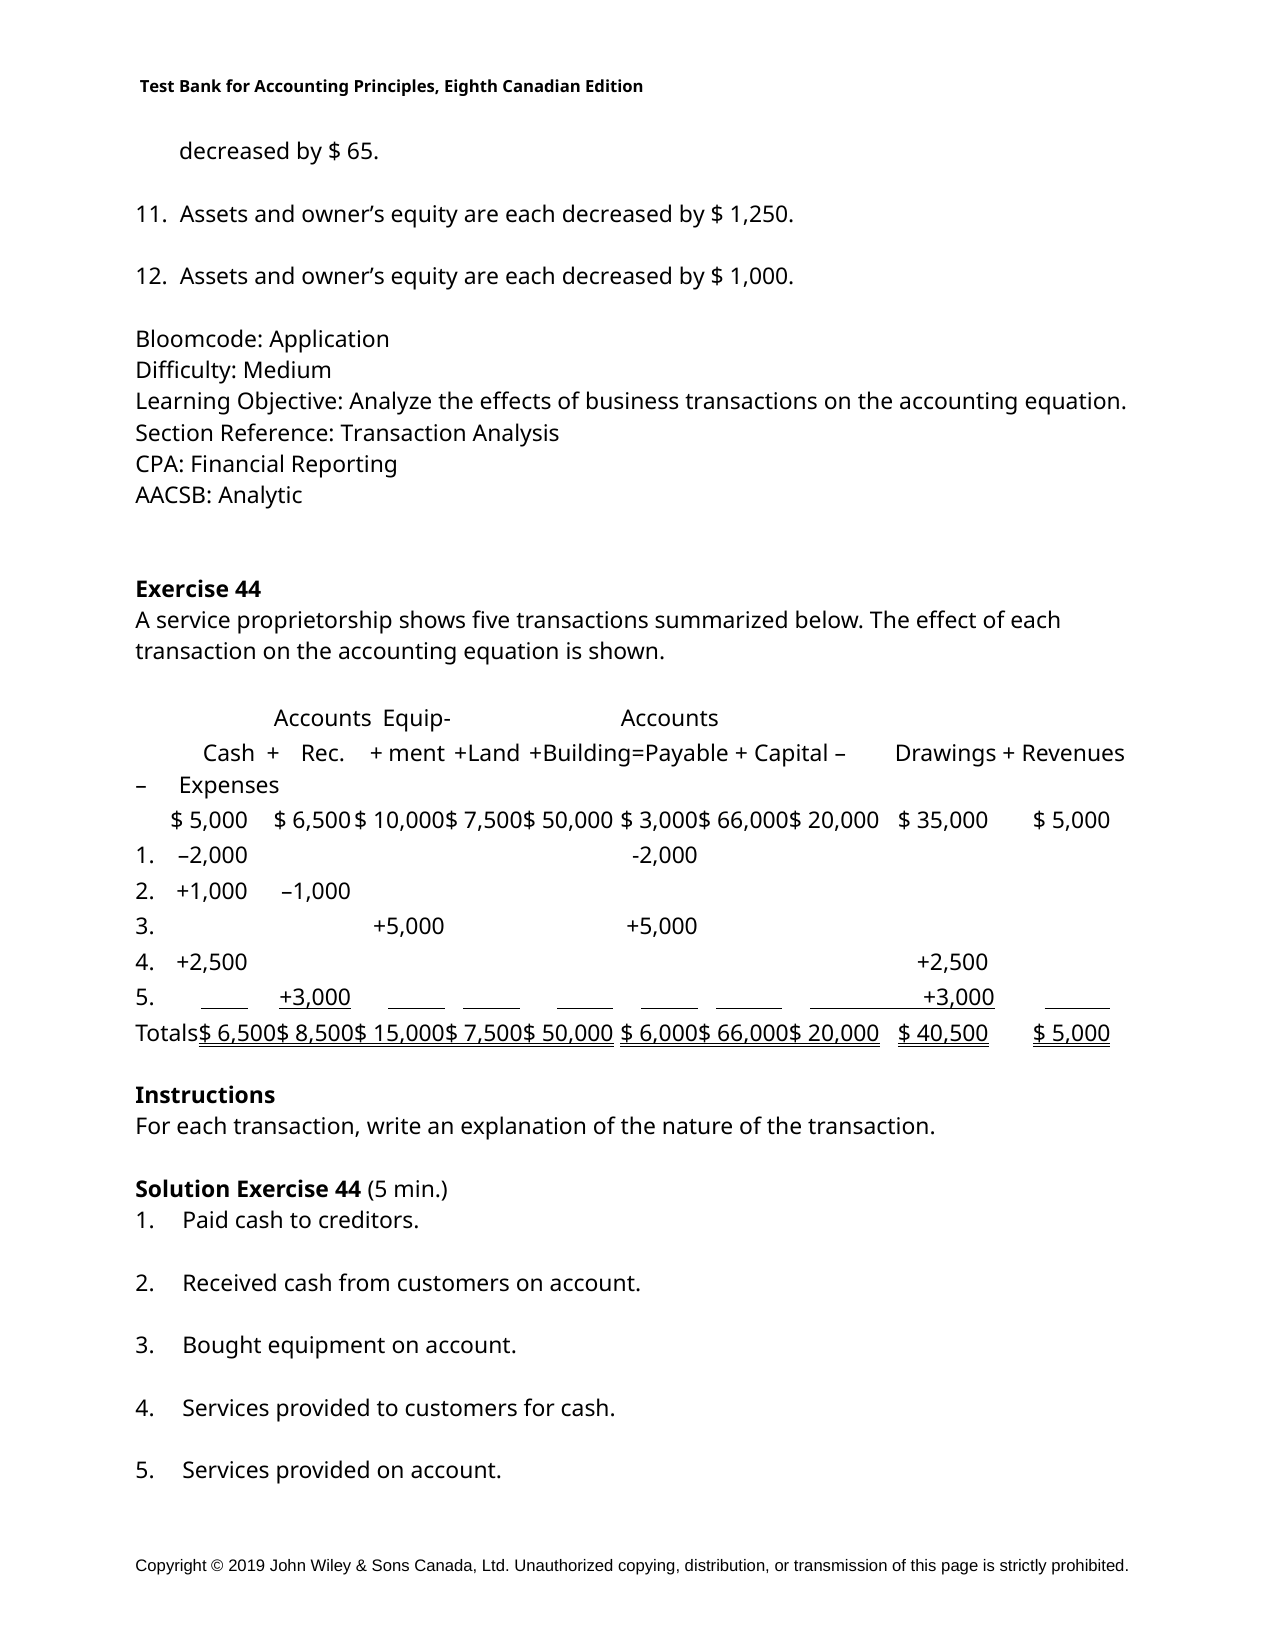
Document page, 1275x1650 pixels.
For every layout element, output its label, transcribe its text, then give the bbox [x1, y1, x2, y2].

text 4. Services provided to customers for cash. [135, 1391, 1140, 1423]
text Accounts Equip- Accounts [135, 702, 1140, 733]
subtitle Solution Exercise 44 (5 min.) [135, 1173, 1140, 1204]
text CPA: Financial Reporting [135, 448, 1140, 479]
subtitle Exercise 44 [135, 573, 1140, 604]
text 1. –2,000 -2,000 [135, 839, 1140, 871]
text 12. Assets and owner’s equity are each decreased by $ 1,000. [135, 260, 1140, 291]
text 5. +3,000 +3,000 [135, 981, 1140, 1012]
text 2. Received cash from customers on account. [135, 1266, 1140, 1298]
text 4. +2,500 +2,500 [135, 946, 1140, 977]
list Difficulty: Medium [135, 354, 1140, 385]
text Section Reference: Transaction Analysis [135, 416, 1140, 448]
subtitle For each transaction, write an explanation of the nature of the transaction. [135, 1110, 1140, 1141]
text 5. Services provided on account. [135, 1454, 1140, 1485]
text Cash + Rec. + ment + Land + Building= Payable + Capital – Drawings + Revenues – Expenses [135, 737, 1140, 800]
text Totals $ 6,500 $ 8,500 $ 15,000 $ 7,500 $ 50,000 $ 6,000 $ 66,000 $ 20,000 $ 40,500 $ 5,000 [135, 1016, 1140, 1048]
text 11. Assets and owner’s equity are each decreased by $ 1,250. [135, 198, 1140, 229]
text $ 5,000 $ 6,500 $ 10,000 $ 7,500 $ 50,000 $ 3,000 $ 66,000 $ 20,000 $ 35,000 $ 5,000 [135, 804, 1140, 835]
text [135, 135, 1140, 166]
text A service proprietorship shows five transactions summarized below. The effect of each transaction on the accounting equation is shown. [135, 604, 1140, 666]
text AACSB: Analytic [135, 479, 1140, 510]
text 1. Paid cash to creditors. [135, 1204, 1140, 1235]
text Bloomcode: Application [135, 323, 1140, 354]
text 2. +1,000 –1,000 [135, 875, 1140, 906]
text Instructions [135, 1079, 1140, 1110]
text Learning Objective: Analyze the effects of business transactions on the accounting equation. [135, 385, 1140, 416]
text 3. Bought equipment on account. [135, 1329, 1140, 1360]
text 3. +5,000 +5,000 [135, 910, 1140, 941]
